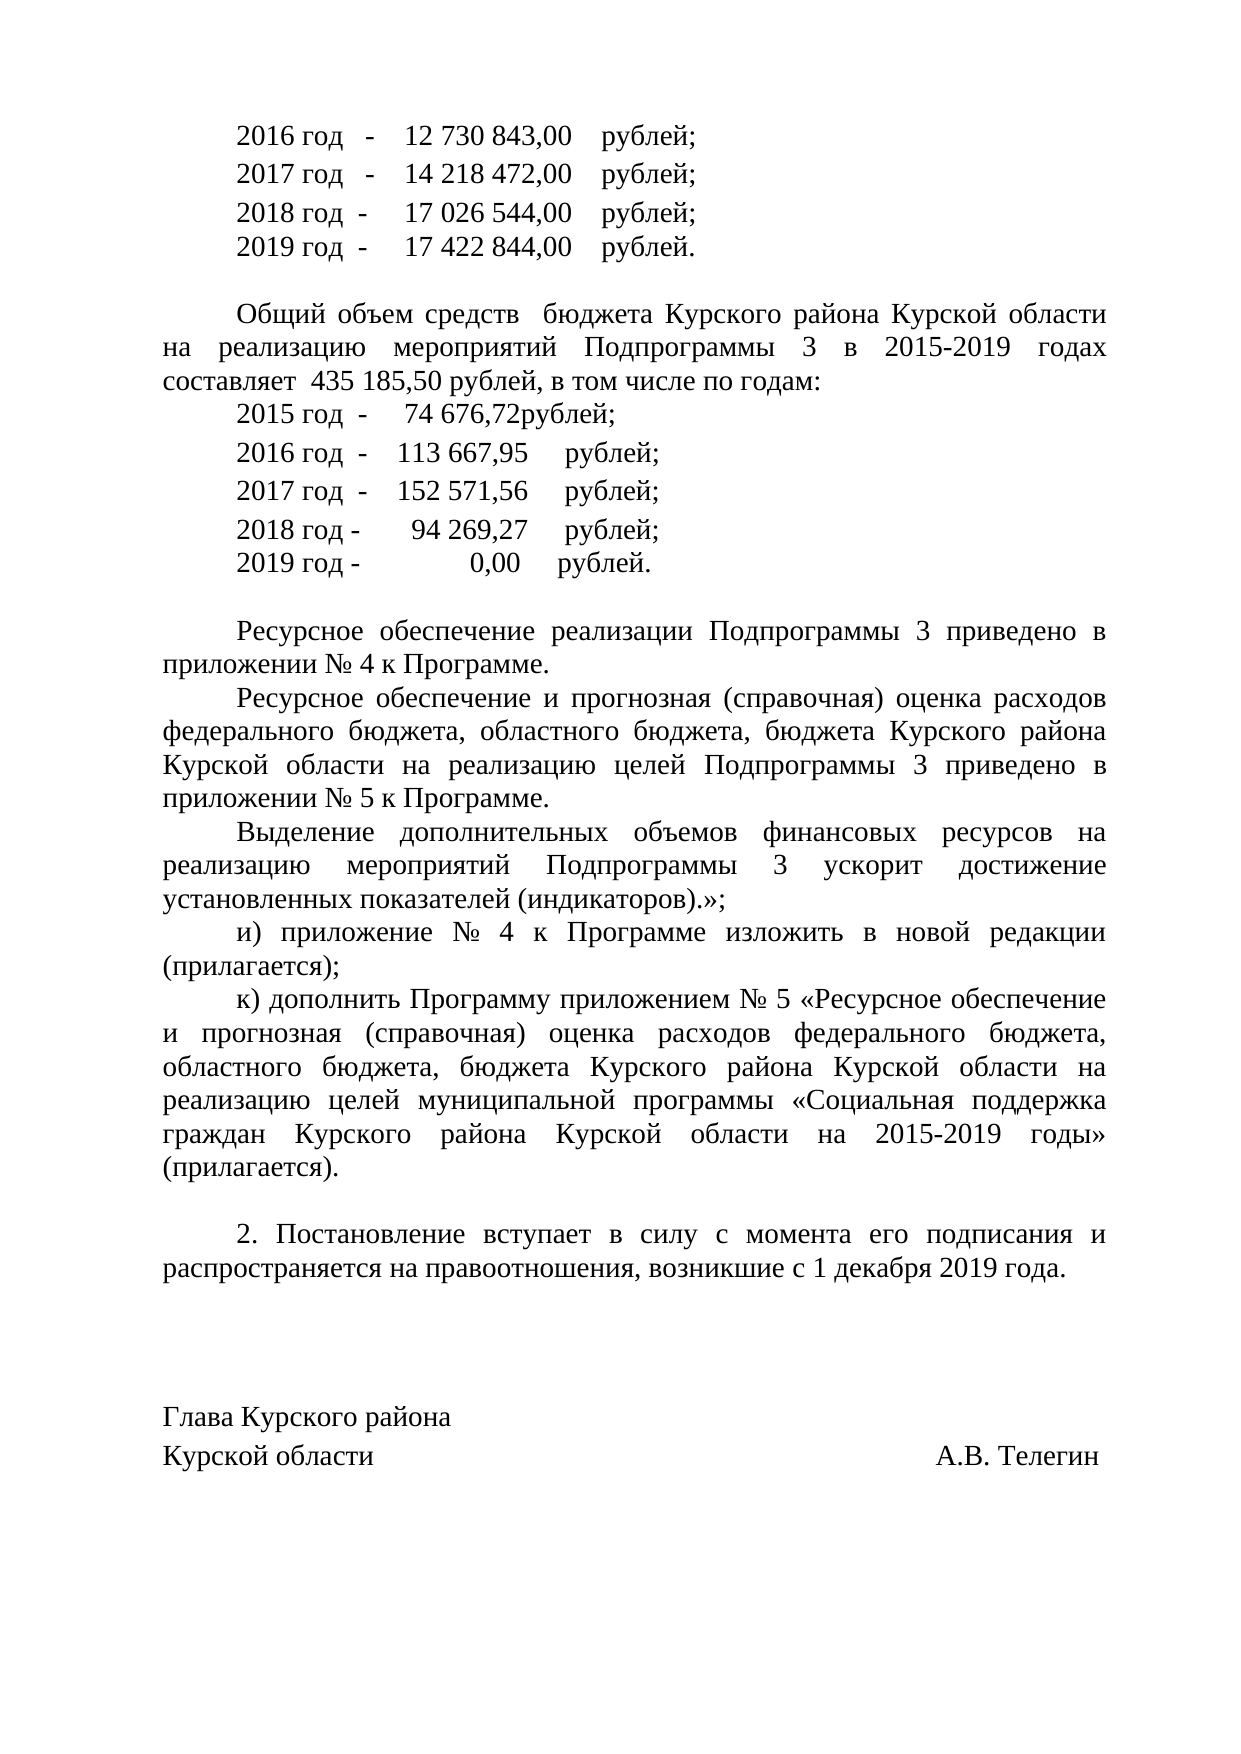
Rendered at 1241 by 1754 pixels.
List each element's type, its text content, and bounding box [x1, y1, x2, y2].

text к) дополнить Программу приложением № 5 «Ресурсное обеспечение и прогнозная (справочная) оценка расходов федерального бюджета, областного бюджета, бюджета Курского района Курской области на реализацию целей муниципальной программы «Социальная поддержка граждан Курского района Курской области на 2015-2019 годы» (прилагается). [162, 982, 1107, 1183]
text 2015 год - 74 676,72рублей; [162, 396, 1107, 430]
text 2016 год - 12 730 843,00 рублей; [162, 118, 1107, 152]
text 2018 год - 17 026 544,00 рублей; [162, 195, 1107, 229]
text Глава Курского района [162, 1399, 1107, 1433]
text 2017 год - 152 571,56 рублей; [162, 473, 1107, 507]
text и) приложение № 4 к Программе изложить в новой редакции (прилагается); [162, 914, 1107, 982]
text Курской области А.В. Телегин [162, 1438, 1107, 1471]
text Общий объем средств бюджета Курского района Курской области на реализацию мероприятий Подпрограммы 3 в 2015-2019 годах составляет 435 185,50 рублей, в том числе по годам: [162, 296, 1107, 396]
text 2019 год - 0,00 рублей. [162, 546, 1107, 579]
text 2017 год - 14 218 472,00 рублей; [162, 157, 1107, 190]
text Выделение дополнительных объемов финансовых ресурсов на реализацию мероприятий Подпрограммы 3 ускорит достижение установленных показателей (индикаторов).»; [162, 814, 1107, 914]
text Ресурсное обеспечение и прогнозная (справочная) оценка расходов федерального бюджета, областного бюджета, бюджета Курского района Курской области на реализацию целей Подпрограммы 3 приведено в приложении № 5 к Программе. [162, 680, 1107, 814]
text 2018 год - 94 269,27 рублей; [162, 512, 1107, 546]
text Ресурсное обеспечение реализации Подпрограммы 3 приведено в приложении № 4 к Программе. [162, 613, 1107, 680]
text 2. Постановление вступает в силу с момента его подписания и распространяется на правоотношения, возникшие с 1 декабря 2019 года. [162, 1216, 1107, 1283]
text 2019 год - 17 422 844,00 рублей. [162, 229, 1107, 262]
text 2016 год - 113 667,95 рублей; [162, 435, 1107, 468]
